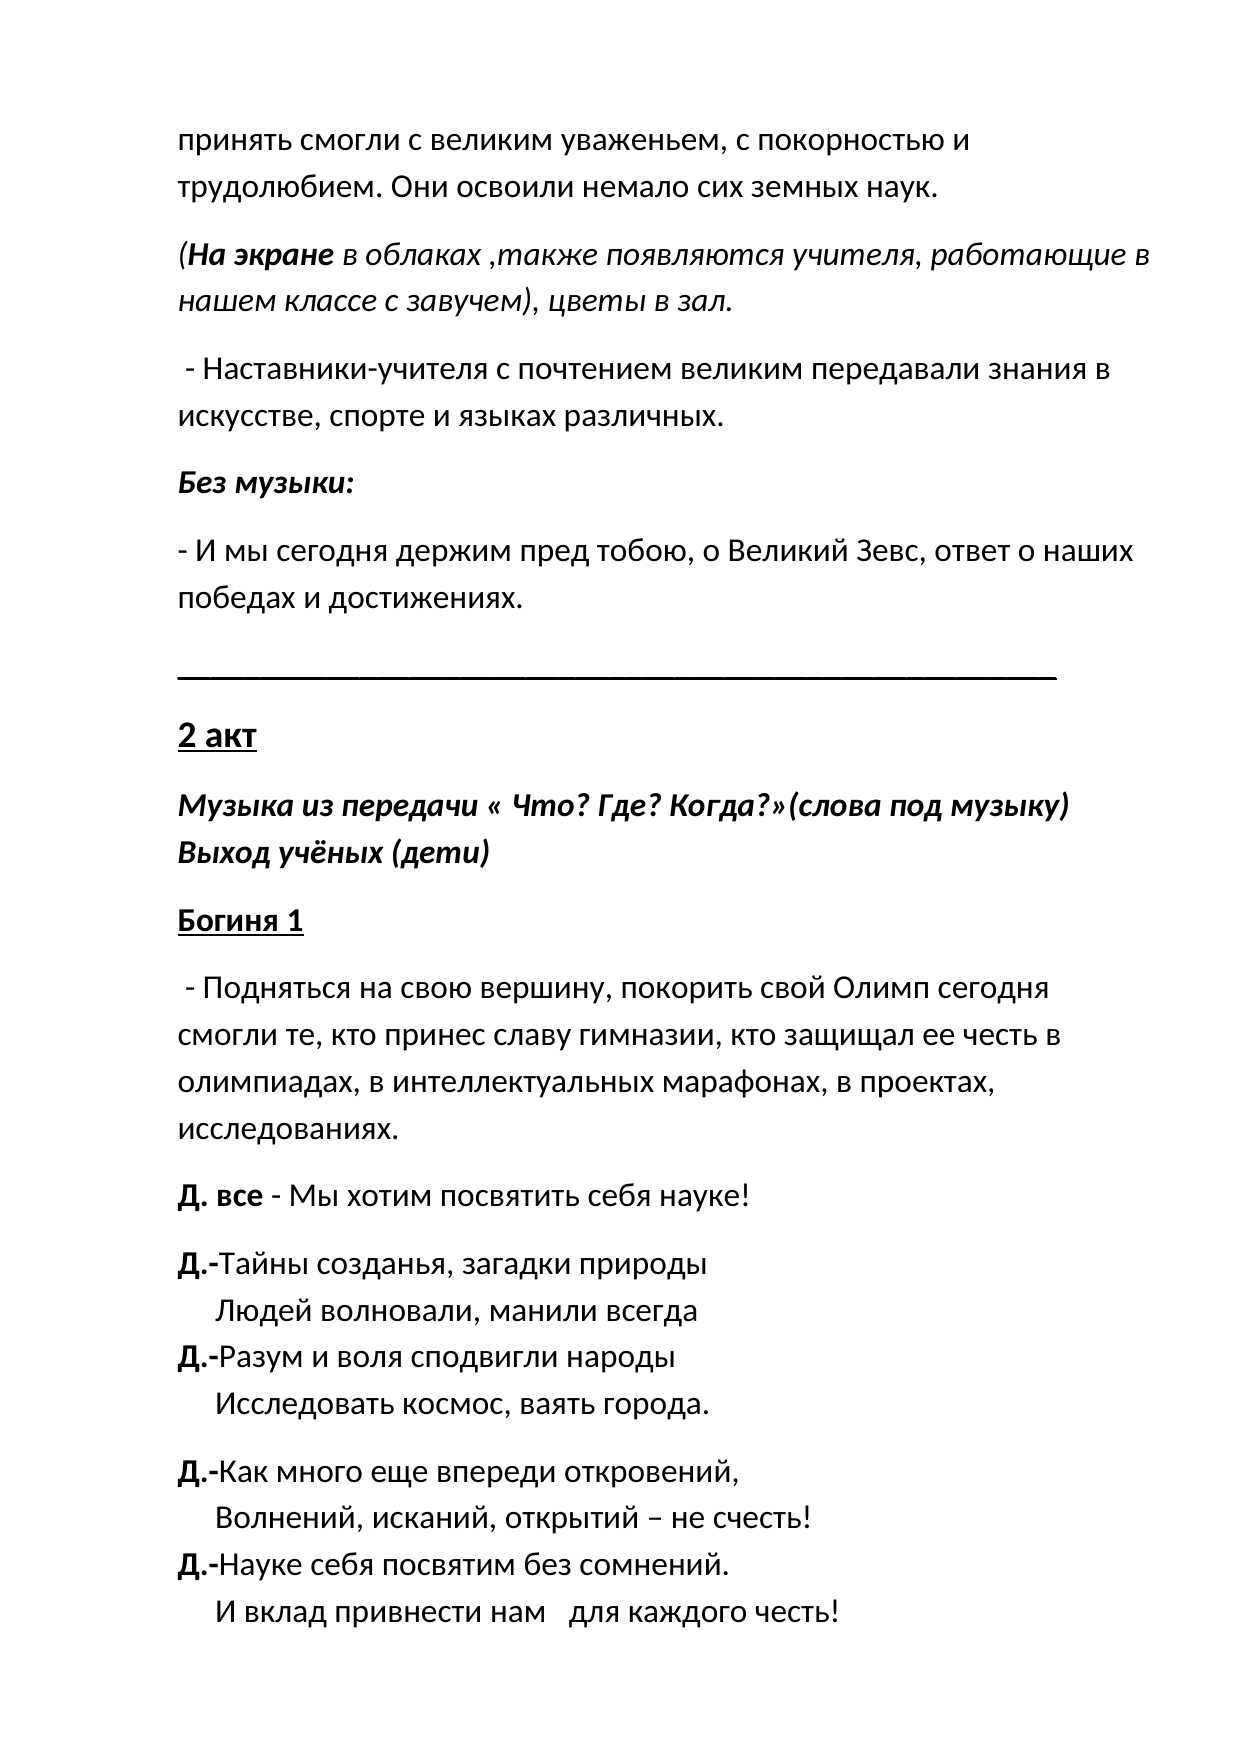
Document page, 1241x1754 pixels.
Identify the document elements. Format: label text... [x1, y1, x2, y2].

text (На экране в облаках ,также появляются учителя, работающие в нашем классе с завучем), цветы в зал. [177, 232, 1152, 320]
text - И мы сегодня держим пред тобою, о Великий Зевс, ответ о наших победах и достижениях. [177, 529, 1152, 616]
text 2 акт [177, 711, 1152, 757]
text Без музыки: [177, 461, 1152, 502]
text Музыка из передачи « Что? Где? Когда?»(слова под музыку) Выход учёных (дети) [177, 784, 1152, 872]
text - Подняться на свою вершину, покорить свой Олимп сегодня смогли те, кто принес славу гимназии, кто защищал ее честь в олимпиадах, в интеллектуальных марафонах, в проектах, исследованиях. [177, 966, 1152, 1147]
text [177, 118, 1152, 206]
text Богиня 1 [177, 899, 1152, 939]
text _____________________________________________________ [177, 643, 1152, 684]
text - Наставники-учителя с почтением великим передавали знания в искусстве, спорте и языках различных. [177, 347, 1152, 434]
text Д. все - Мы хотим посвятить себя науке! [177, 1174, 1152, 1215]
text Д.-Как много еще впереди откровений, Волнений, исканий, открытий – не счесть! Д.-Науке себя посвятим без сомнений. И вклад привнести нам для каждого честь! [177, 1450, 1152, 1631]
text Д.-Тайны созданья, загадки природы Людей волновали, манили всегда Д.-Разум и воля сподвигли народы Исследовать космос, ваять города. [177, 1242, 1152, 1423]
